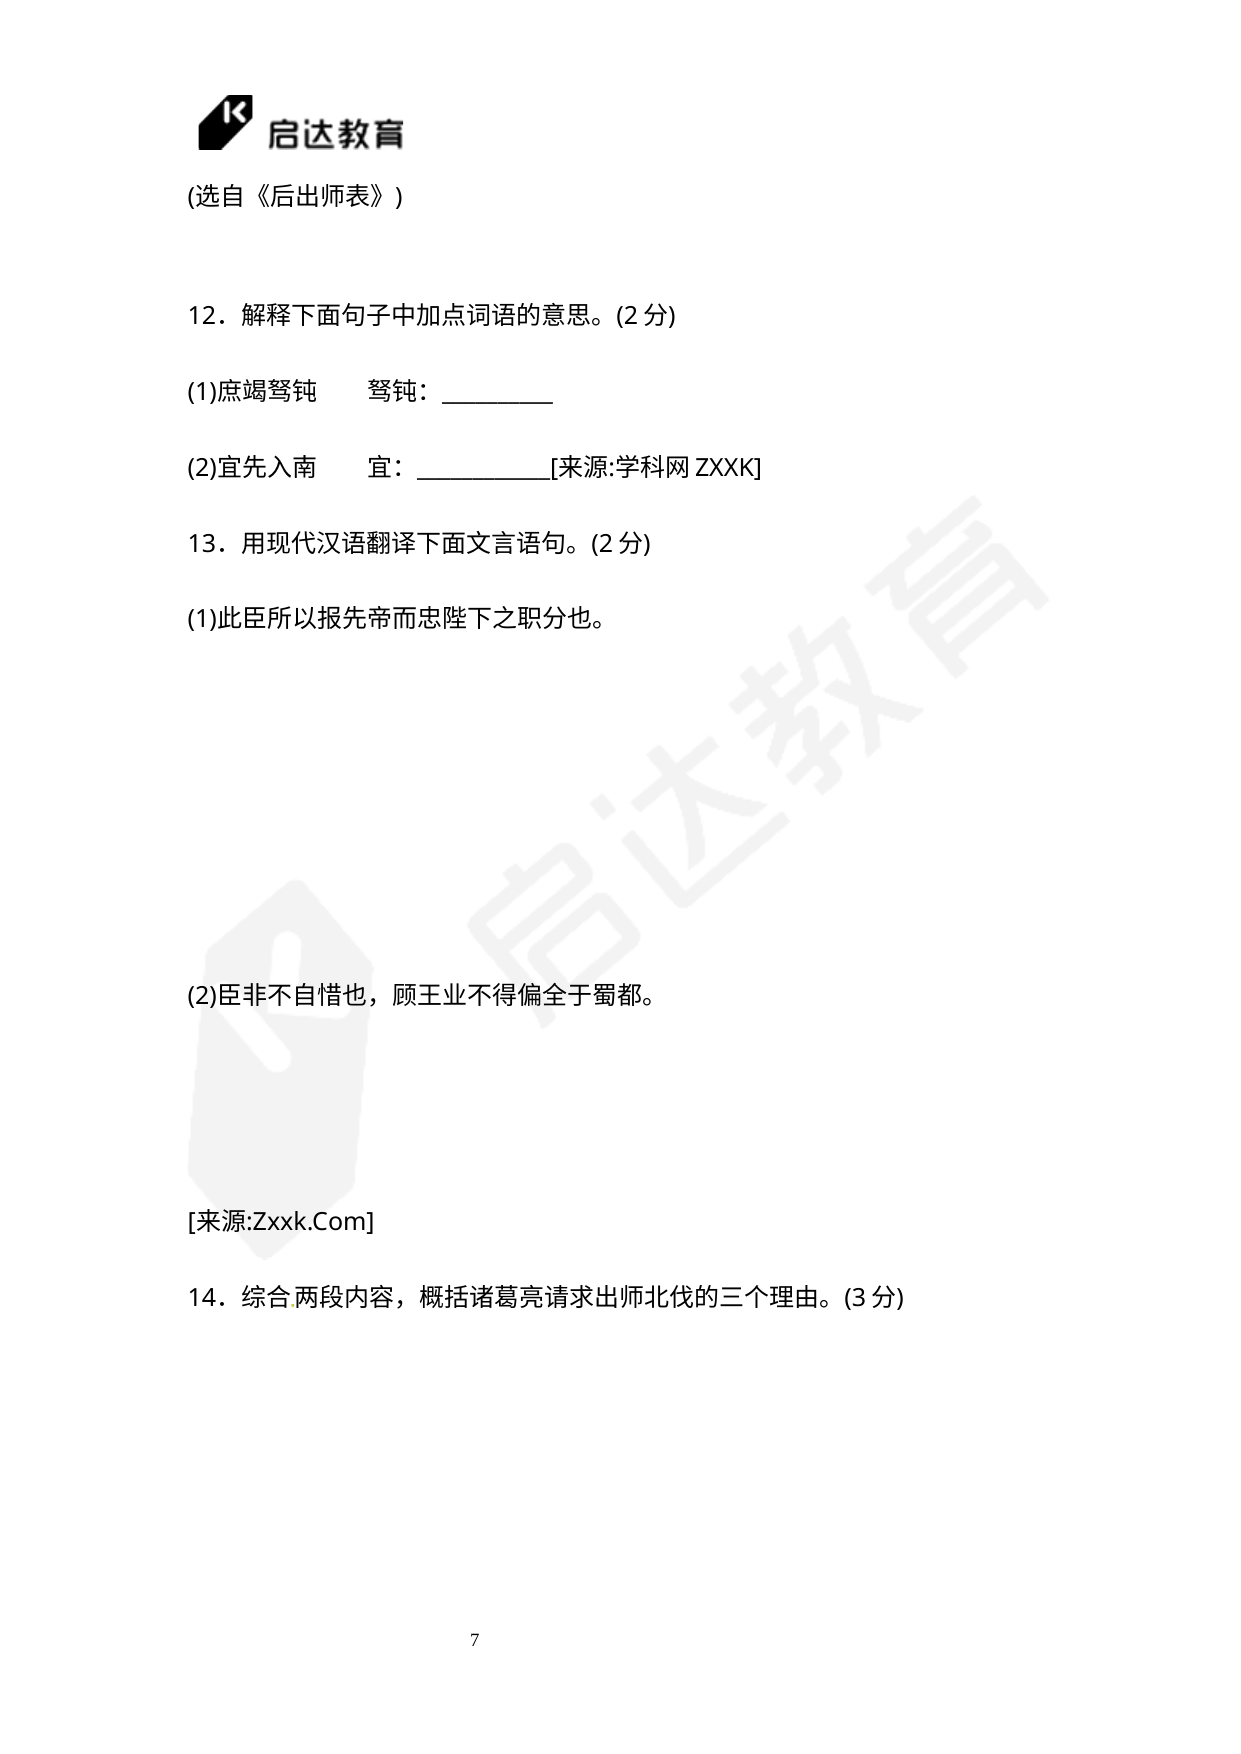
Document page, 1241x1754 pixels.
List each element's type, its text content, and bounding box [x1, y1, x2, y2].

text (选自《后出师表》) [187, 162, 1053, 227]
text (1)此臣所以报先帝而忠陛下之职分也。 [187, 584, 1053, 649]
text (1)庶竭驽钝 驽钝：__________ [187, 357, 1053, 422]
text (2)臣非不自惜也，顾王业不得偏全于蜀都。 [187, 961, 1053, 1026]
text 14．综合两段内容，概括诸葛亮请求出师北伐的三个理由。(3分) [187, 1263, 1053, 1328]
text [来源:Zxxk.Com] [187, 1187, 1053, 1252]
picture [198, 95, 404, 150]
text 13．用现代汉语翻译下面文言语句。(2分) [187, 509, 1053, 574]
text 12．解释下面句子中加点词语的意思。(2分) [187, 281, 1053, 346]
text (2)宜先入南 宜：____________[来源:学科网ZXXK] [187, 433, 1053, 498]
